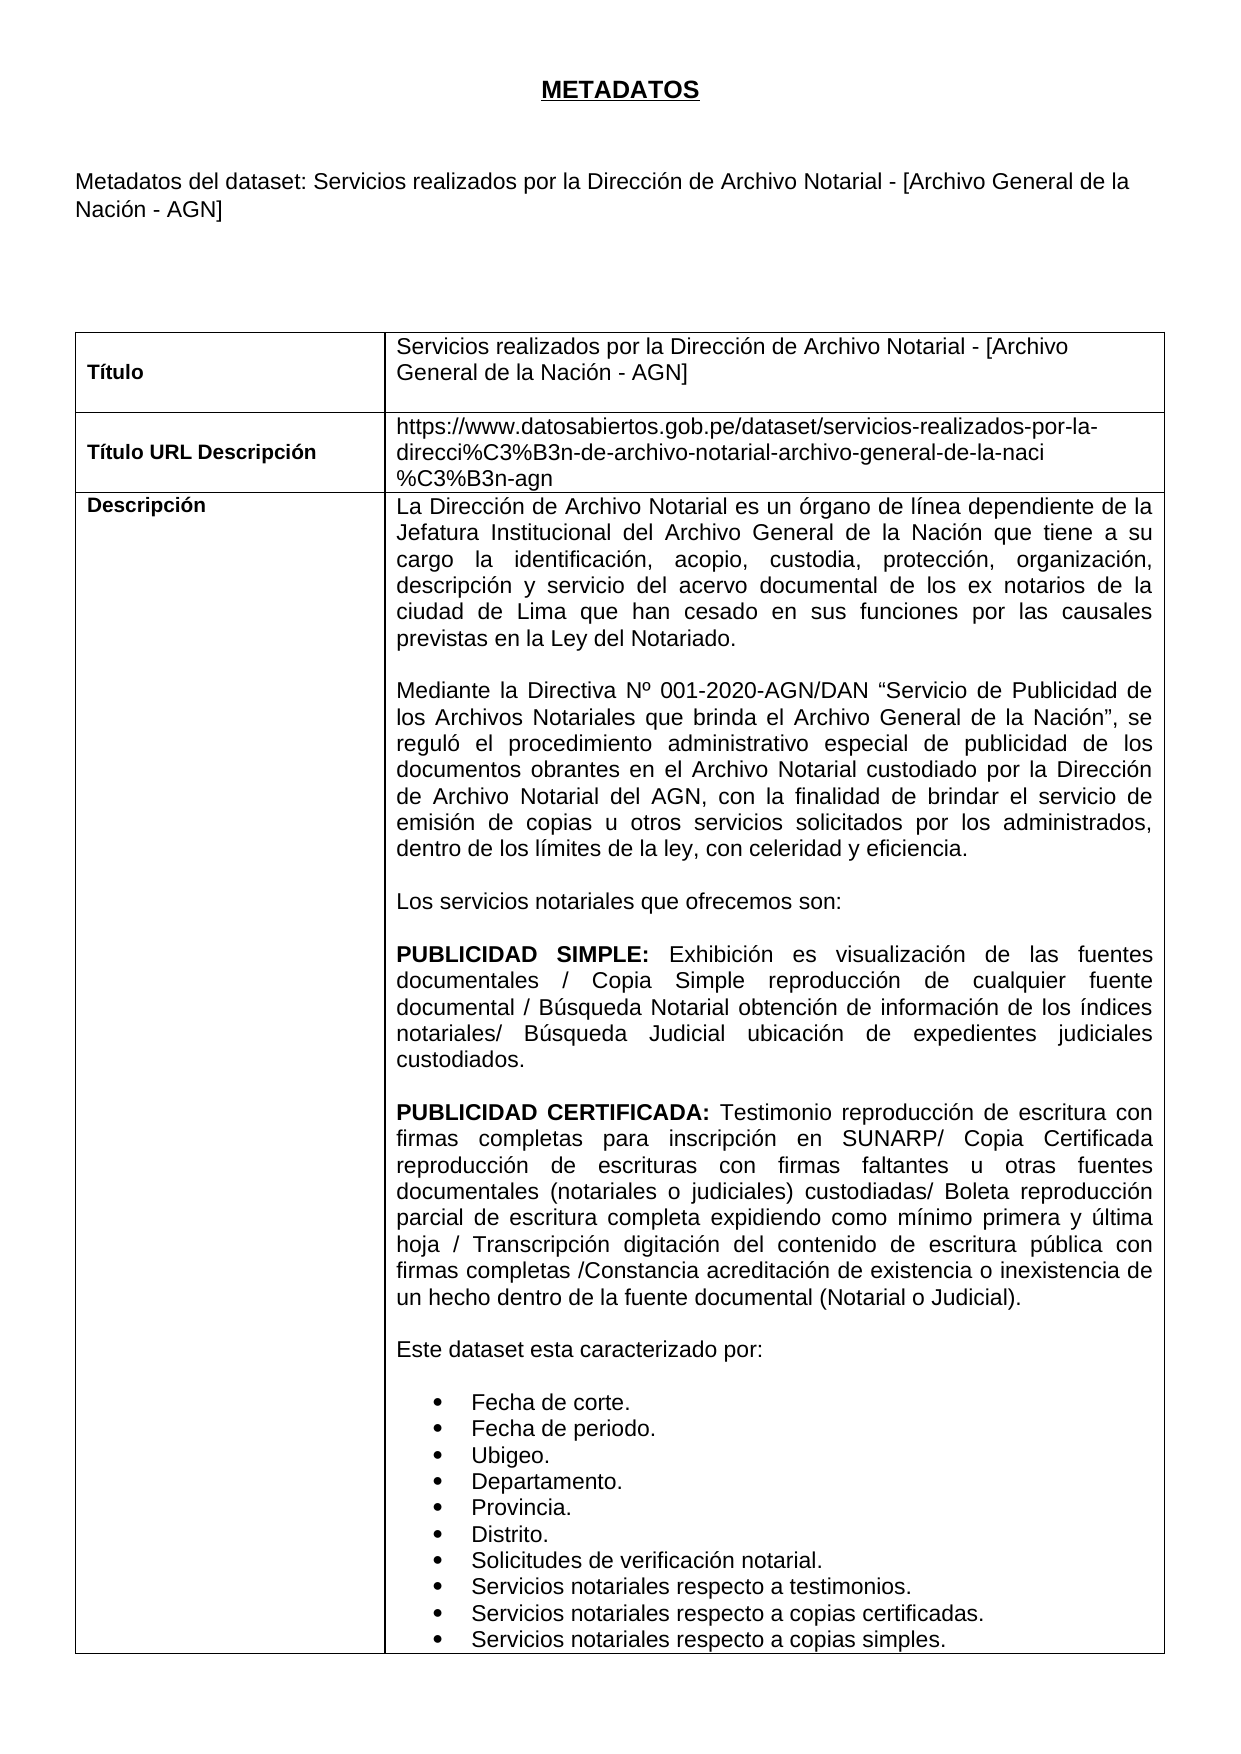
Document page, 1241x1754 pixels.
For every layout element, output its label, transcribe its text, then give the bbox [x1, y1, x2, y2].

text Metadatos del dataset: Servicios realizados por la Dirección de Archivo Notarial - [Archivo General de la Nación - AGN] [75, 168, 1165, 223]
table_header Servicios realizados por la Dirección de Archivo Notarial - [Archivo General de la Nación - AGN] [386, 333, 1164, 412]
table_cell https://www.datosabiertos.gob.pe/dataset/servicios-realizados-por-la-direcci%C3%B3n-de-archivo-notarial-archivo-general-de-la-naci%C3%B3n-agn [386, 413, 1164, 492]
table_cell Título URL Descripción [76, 413, 384, 492]
text METADATOS [75, 75, 1165, 104]
table_header Título [76, 333, 384, 412]
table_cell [386, 493, 1164, 1652]
table_cell Descripción [76, 493, 384, 1652]
